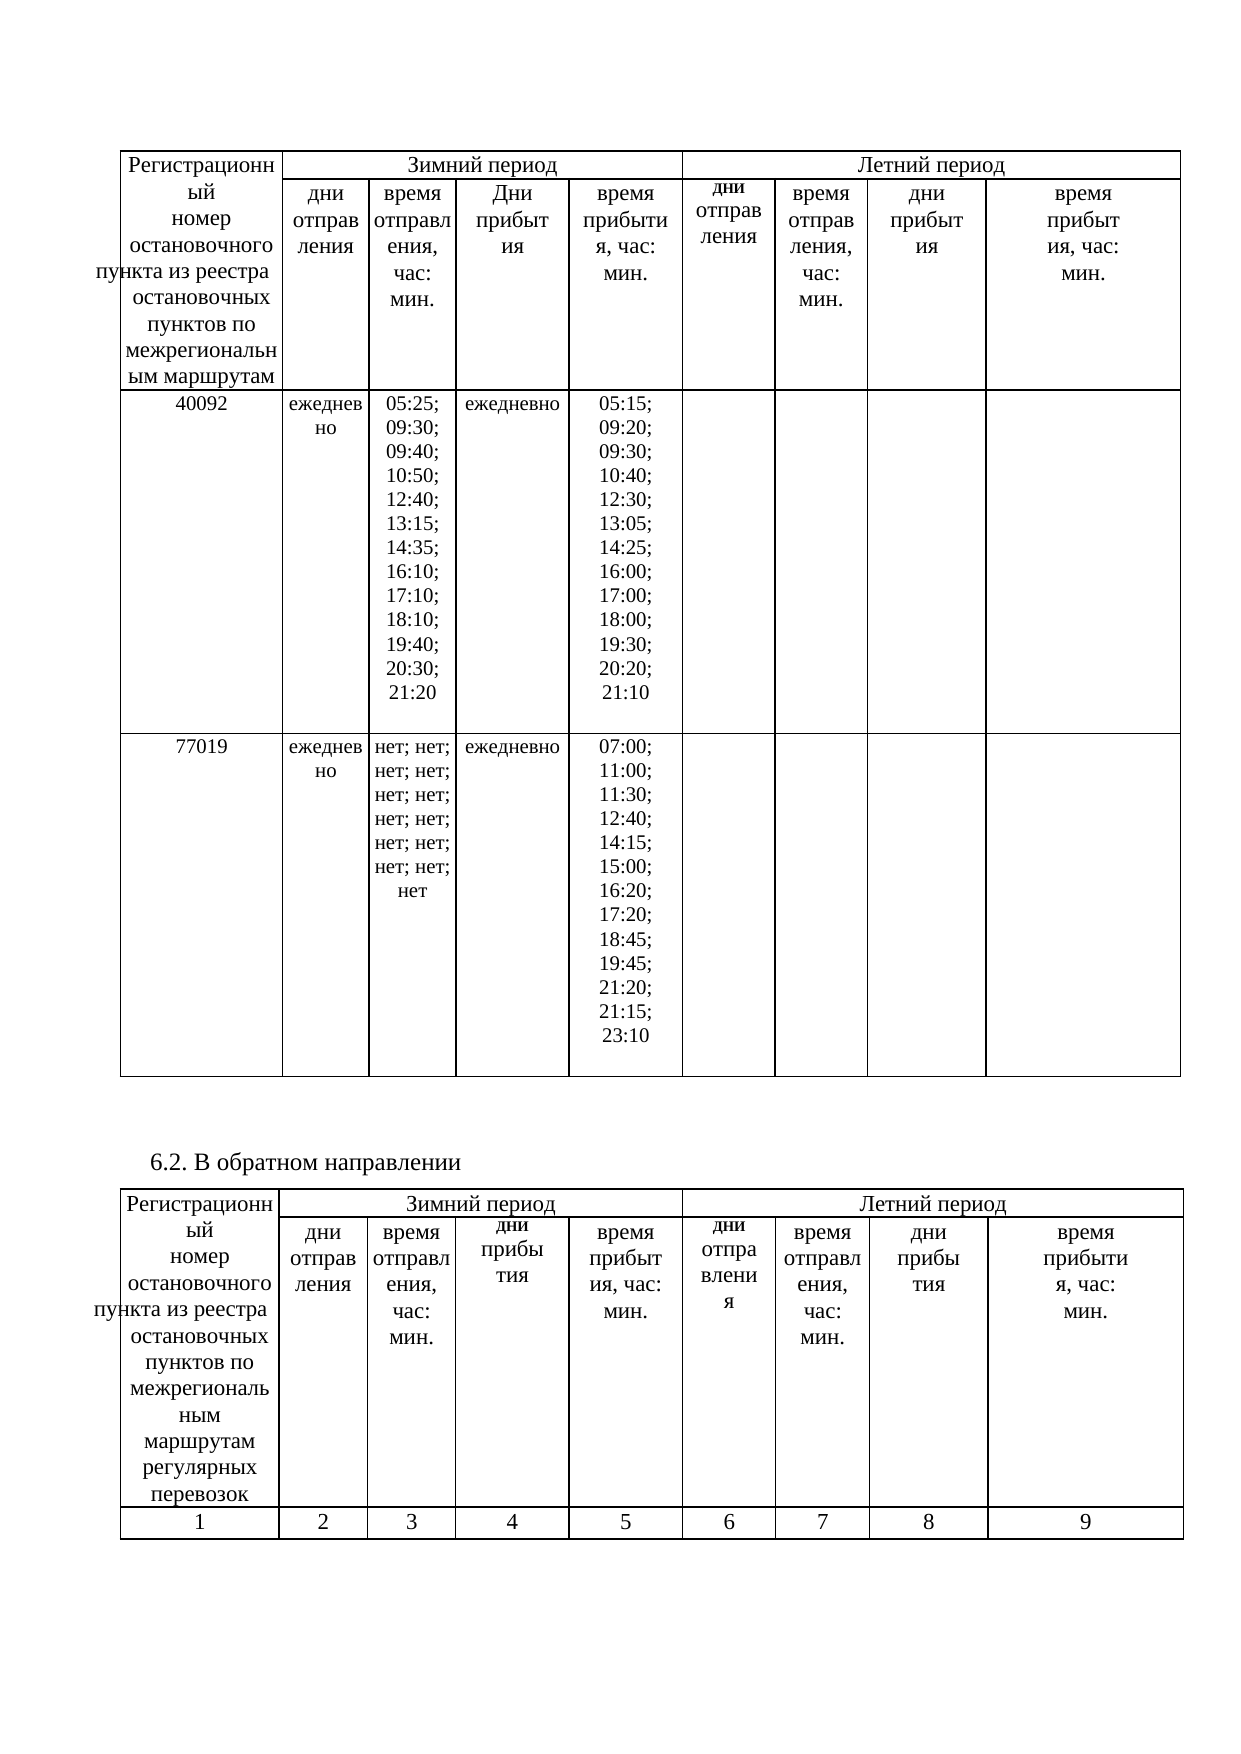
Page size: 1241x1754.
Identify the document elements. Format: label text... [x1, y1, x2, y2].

text 6.2. В обратном направлении [150, 1147, 1090, 1176]
table_cell [776, 391, 867, 732]
table_cell время прибыт ия, час: мин. [570, 1218, 682, 1506]
table_cell [868, 734, 985, 1076]
table_cell Дни прибыт ия [457, 180, 568, 389]
table_cell [683, 734, 774, 1076]
table_cell 3 [368, 1508, 455, 1538]
table_cell ежедневно [457, 391, 568, 732]
table_cell 40092 [121, 391, 282, 732]
table_cell ДНИ прибы тия [456, 1218, 568, 1506]
table_cell дни отправ ления [280, 1218, 367, 1506]
table_cell 6 [683, 1508, 775, 1538]
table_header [121, 1190, 278, 1506]
table_header Летний период [683, 152, 1180, 178]
table_cell 4 [456, 1508, 568, 1538]
table_cell [987, 391, 1180, 732]
table_cell ежедневно [283, 734, 368, 1076]
table_cell ежедневно [457, 734, 568, 1076]
table_cell время отправл ения, час: мин. [368, 1218, 455, 1506]
table_header Зимний период [280, 1190, 682, 1216]
table_cell 77019 [121, 734, 282, 1076]
table_cell 05:15; 09:20; 09:30; 10:40; 12:30; 13:05; 14:25; 16:00; 17:00; 18:00; 19:30; 20:20; 21:10 [570, 391, 682, 732]
table_cell время прибыти я, час: мин. [989, 1218, 1183, 1506]
table_cell ДНИ отправ ления [683, 180, 774, 389]
table_cell 07:00; 11:00; 11:30; 12:40; 14:15; 15:00; 16:20; 17:20; 18:45; 19:45; 21:20; 21:15; 23:10 [570, 734, 682, 1076]
table_cell дни прибыт ия [868, 180, 985, 389]
table_cell ежедневно [283, 391, 368, 732]
table_header Регистрационный номер остановочного пункта из реестра остановочных пунктов по межрегиональным маршрутам регулярных перевозок [121, 152, 282, 389]
table_cell ДНИ отпра влени я [683, 1218, 775, 1506]
table_header Зимний период [283, 152, 682, 178]
table_cell 05:25; 09:30; 09:40; 10:50; 12:40; 13:15; 14:35; 16:10; 17:10; 18:10; 19:40; 20:30; 21:20 [370, 391, 455, 732]
table_cell время прибыт ия, час: мин. [987, 180, 1180, 389]
table_cell [987, 734, 1180, 1076]
table_cell [868, 391, 985, 732]
table_cell 9 [989, 1508, 1183, 1538]
table_cell 1 [121, 1508, 278, 1538]
table_cell время прибыти я, час: мин. [570, 180, 682, 389]
table_header Летний период [683, 1190, 1183, 1216]
table_cell дни прибы тия [870, 1218, 987, 1506]
table_cell время отправ ления, час: мин. [776, 180, 867, 389]
table_cell 2 [280, 1508, 367, 1538]
table_cell 7 [776, 1508, 869, 1538]
table_cell дни отправ ления [283, 180, 368, 389]
table_cell нет; нет; нет; нет; нет; нет; нет; нет; нет; нет; нет; нет; нет [370, 734, 455, 1076]
table_cell [776, 734, 867, 1076]
table_cell время отправл ения, час: мин. [370, 180, 455, 389]
table_cell 8 [870, 1508, 987, 1538]
table_cell 5 [570, 1508, 682, 1538]
table_cell время отправл ения, час: мин. [776, 1218, 869, 1506]
table_cell [683, 391, 774, 732]
